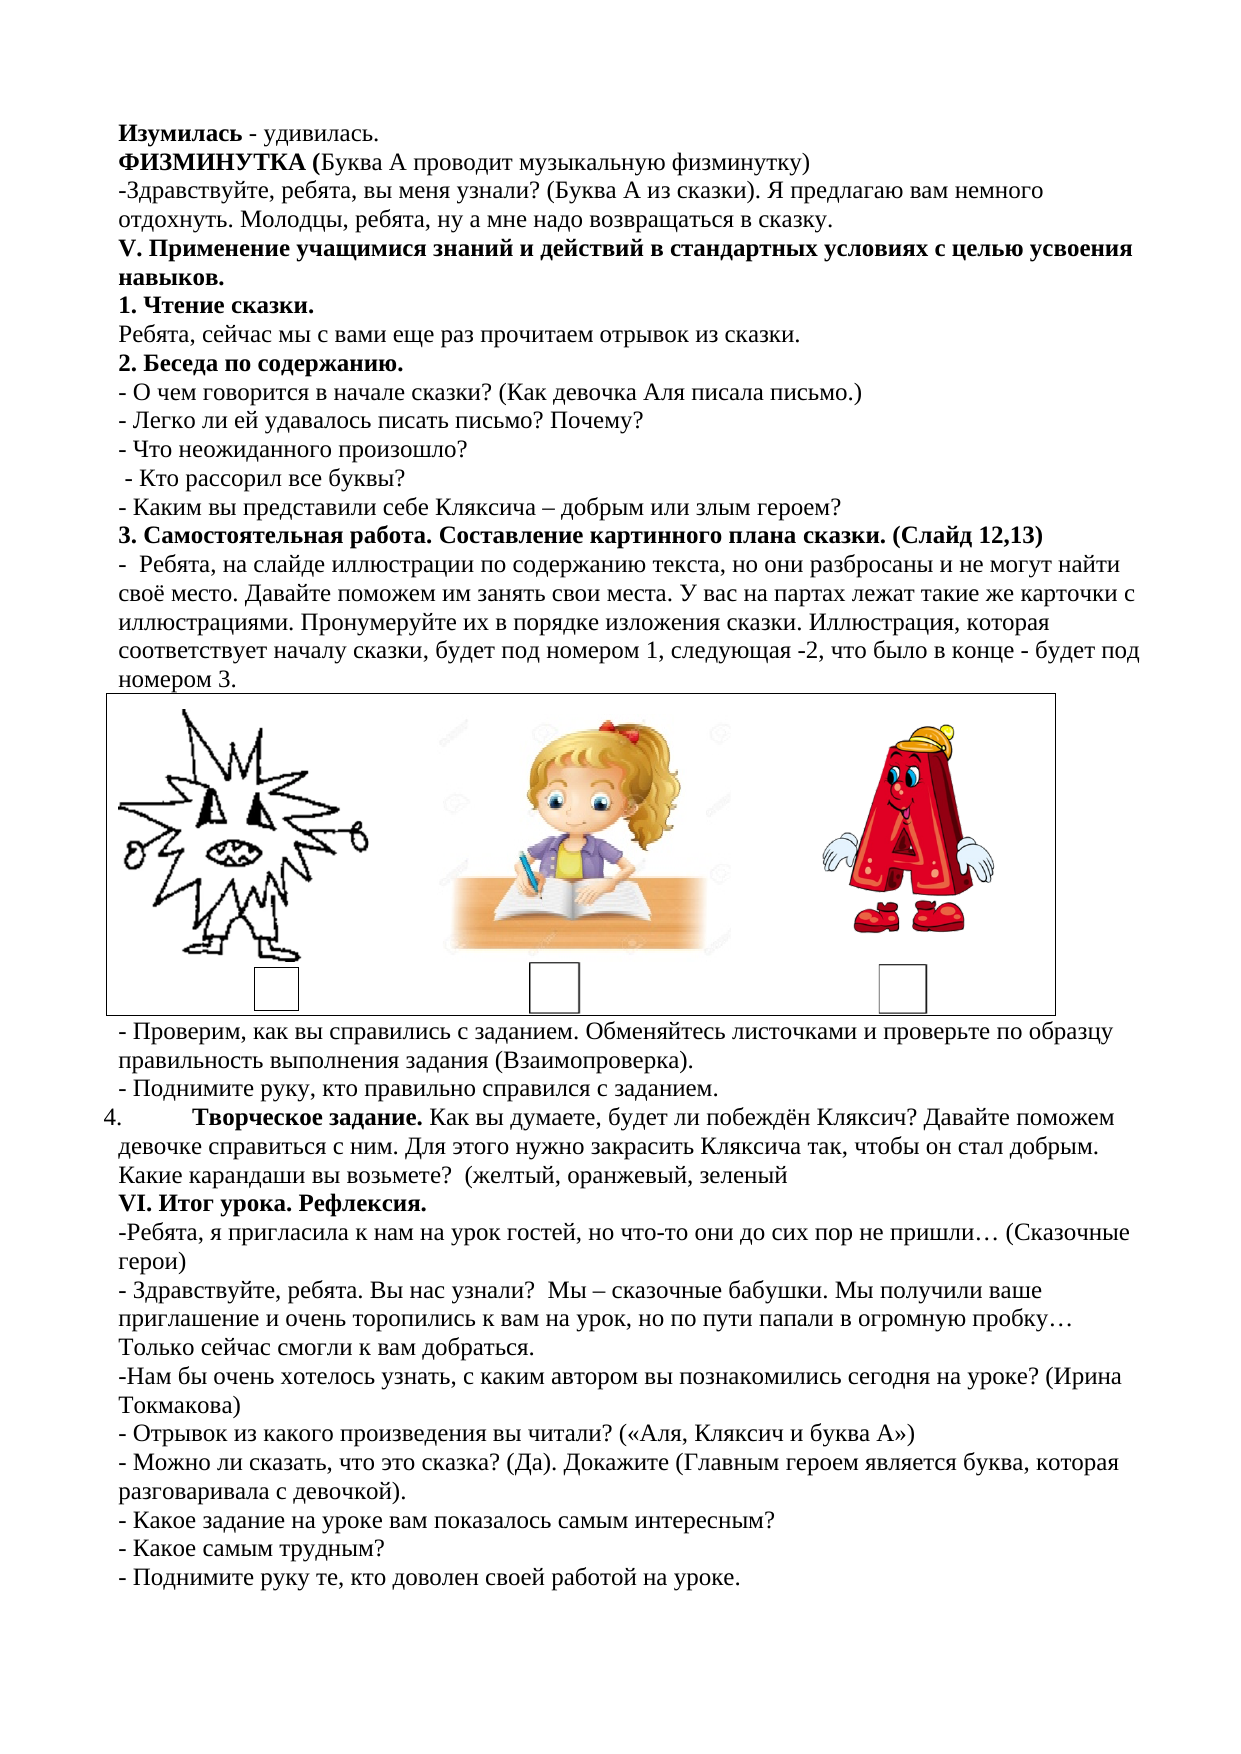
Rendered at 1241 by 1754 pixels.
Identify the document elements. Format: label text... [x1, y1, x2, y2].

text VI. Итог урока. Рефлексия. [118, 1188, 1152, 1217]
text 2. Беседа по содержанию. [118, 348, 1152, 377]
text - Отрывок из какого произведения вы читали? («Аля, Кляксич и буква А») [118, 1418, 1152, 1447]
text - Какое задание на уроке вам показалось самым интересным? [118, 1505, 1152, 1533]
picture [878, 963, 931, 1015]
text - Кто рассорил все буквы? [118, 463, 1152, 492]
text 1. Чтение сказки. [118, 291, 1152, 319]
text - Какое самым трудным? [118, 1533, 1152, 1562]
text Изумилась - удивилась. [118, 118, 1152, 147]
table_header [107, 694, 1055, 1015]
text Ребята, сейчас мы с вами еще раз прочитаем отрывок из сказки. [118, 319, 1152, 348]
text - Поднимите руку те, кто доволен своей работой на уроке. [118, 1562, 1152, 1591]
picture [803, 694, 1024, 962]
text - Здравствуйте, ребята. Вы нас узнали? Мы – сказочные бабушки. Мы получили ваше приглашение и очень торопились к вам на урок, но по пути папали в огромную пробку… Только сейчас смогли к вам добраться. [118, 1275, 1152, 1361]
picture [430, 714, 731, 1015]
text -Ребята, я пригласила к нам на урок гостей, но что-то они до сих пор не пришли… (Сказочные герои) [118, 1217, 1152, 1275]
text 3. Самостоятельная работа. Составление картинного плана сказки. (Слайд 12,13) [118, 521, 1152, 549]
text V. Применение учащимися знаний и действий в стандартных условиях с целью усвоения навыков. [118, 233, 1152, 291]
text -Нам бы очень хотелось узнать, с каким автором вы познакомились сегодня на уроке? (Ирина Токмакова) [118, 1361, 1152, 1418]
text - Что неожиданного произошло? [118, 434, 1152, 463]
text - Проверим, как вы справились с заданием. Обменяйтесь листочками и проверьте по образцу правильность выполнения задания (Взаимопроверка). [118, 1016, 1152, 1073]
list Творческое задание. Как вы думаете, будет ли побеждён Кляксич? Давайте поможем девочке справиться с ним. Для этого нужно закрасить Кляксича так, чтобы он стал добрым. Какие карандаши вы возьмете? (желтый, оранжевый, зеленый [103, 1102, 1152, 1188]
text - Каким вы представили себе Кляксича – добрым или злым героем? [118, 492, 1152, 521]
text - Поднимите руку, кто правильно справился с заданием. [118, 1073, 1152, 1102]
text ФИЗМИНУТКА (Буква А проводит музыкальную физминутку) [118, 147, 1152, 176]
text -Здравствуйте, ребята, вы меня узнали? (Буква А из сказки). Я предлагаю вам немного отдохнуть. Молодцы, ребята, ну а мне надо возвращаться в сказку. [118, 176, 1152, 233]
text - О чем говорится в начале сказки? (Как девочка Аля писала письмо.) [118, 377, 1152, 406]
text - Ребята, на слайде иллюстрации по содержанию текста, но они разбросаны и не могут найти своё место. Давайте поможем им занять свои места. У вас на партах лежат такие же карточки с иллюстрациями. Пронумеруйте их в порядке изложения сказки. Иллюстрация, которая соответствует началу сказки, будет под номером 1, следующая -2, что было в конце - будет под номером 3. [118, 549, 1152, 693]
text - Можно ли сказать, что это сказка? (Да). Докажите (Главным героем является буква, которая разговаривала с девочкой). [118, 1447, 1152, 1505]
picture [118, 709, 369, 962]
text - Легко ли ей удавалось писать письмо? Почему? [118, 406, 1152, 434]
